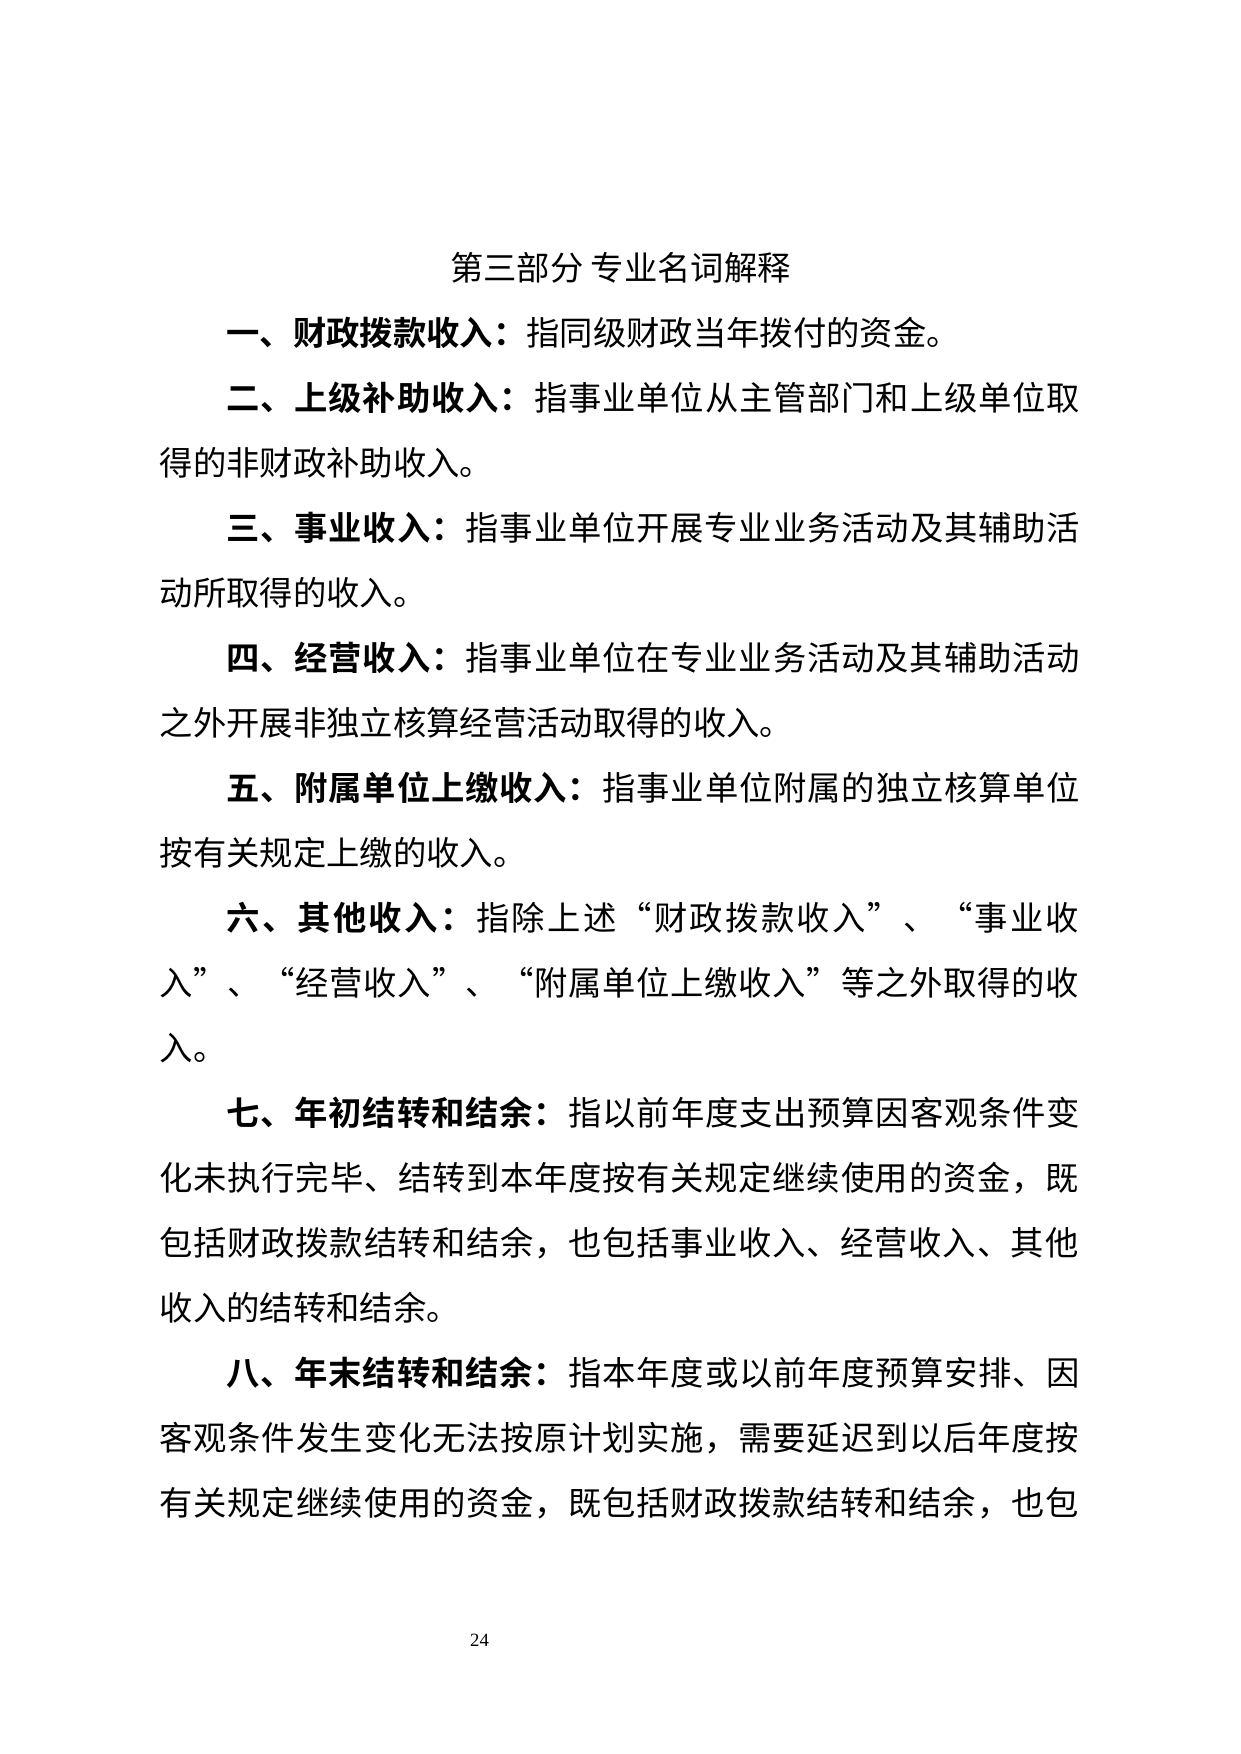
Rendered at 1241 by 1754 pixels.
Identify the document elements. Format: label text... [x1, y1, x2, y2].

text 六、其他收入：指除上述“财政拨款收入”、“事业收入”、“经营收入”、“附属单位上缴收入”等之外取得的收入。 [159, 883, 1081, 1078]
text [159, 1338, 1081, 1533]
text 二、上级补助收入：指事业单位从主管部门和上级单位取得的非财政补助收入。 [159, 363, 1081, 493]
text 七、年初结转和结余：指以前年度支出预算因客观条件变化未执行完毕、结转到本年度按有关规定继续使用的资金，既包括财政拨款结转和结余，也包括事业收入、经营收入、其他收入的结转和结余。 [159, 1078, 1081, 1338]
text 五、附属单位上缴收入：指事业单位附属的独立核算单位按有关规定上缴的收入。 [159, 753, 1081, 883]
text 四、经营收入：指事业单位在专业业务活动及其辅助活动之外开展非独立核算经营活动取得的收入。 [159, 623, 1081, 753]
text 三、事业收入：指事业单位开展专业业务活动及其辅助活动所取得的收入。 [159, 493, 1081, 623]
text 一、财政拨款收入：指同级财政当年拨付的资金。 [159, 298, 1081, 363]
text 第三部分 专业名词解释 [159, 233, 1081, 298]
